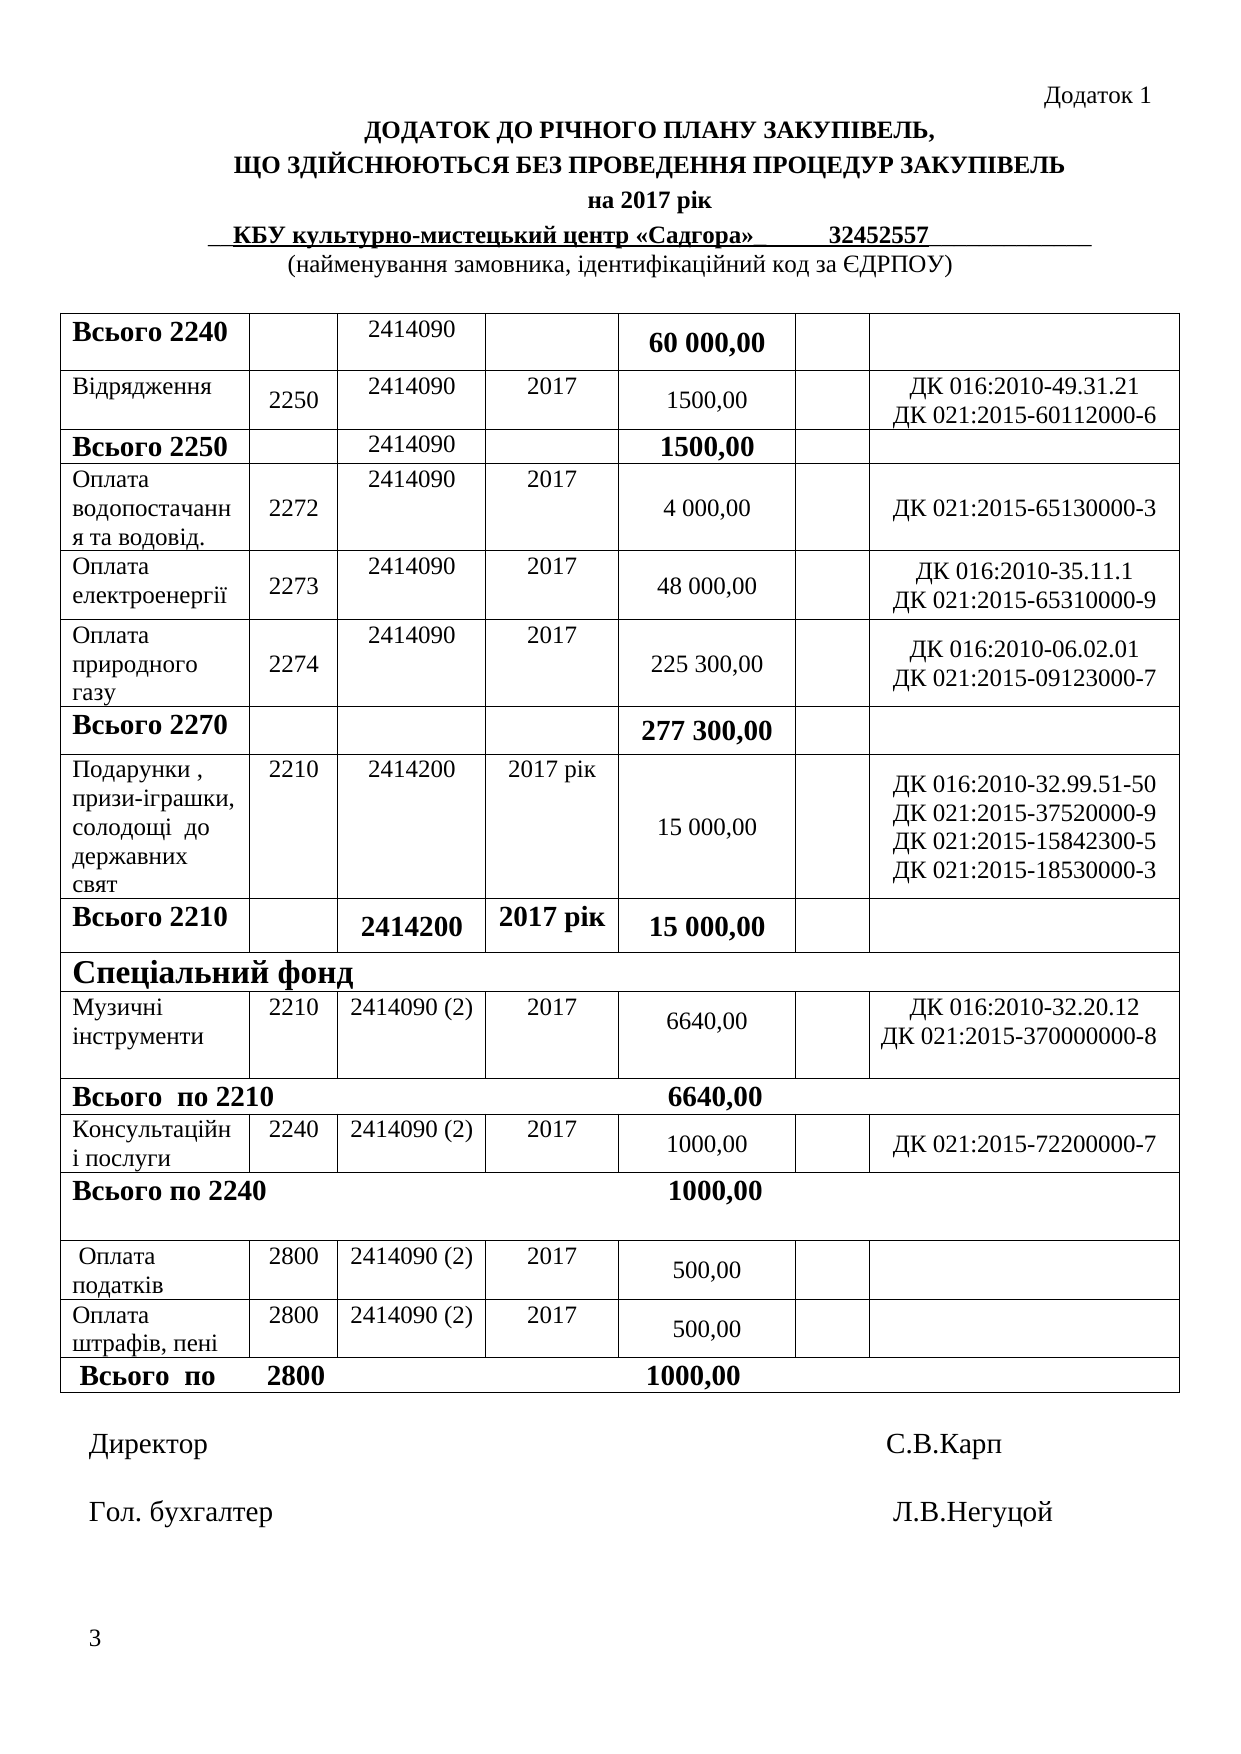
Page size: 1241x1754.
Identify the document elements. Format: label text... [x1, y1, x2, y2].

table_cell 2273 [250, 551, 337, 619]
table_cell Оплата природного газу [61, 620, 249, 706]
table_cell Консультаційні послуги [61, 1115, 249, 1172]
table_cell Оплата водопостачання та водовід. [61, 464, 249, 550]
table_cell [796, 755, 869, 898]
table_cell [796, 1300, 869, 1357]
table_cell [250, 430, 337, 463]
table_cell ДК 016:2010-06.02.01 ДК 021:2015-09123000-7 [870, 620, 1179, 706]
table_cell Всього по 2240 1000,00 [61, 1173, 1179, 1240]
table_cell [250, 314, 337, 370]
table_cell Спеціальний фонд [61, 953, 1179, 991]
table_cell 2210 [250, 992, 337, 1078]
table_cell Всього 2210 [61, 899, 249, 952]
table_cell 2414090 (2) [338, 1241, 485, 1299]
table_cell [796, 992, 869, 1078]
table_cell [796, 707, 869, 753]
table_cell 2017 [486, 371, 618, 428]
table_cell [250, 899, 337, 952]
table_cell 500,00 [619, 1300, 795, 1357]
table_cell [250, 707, 337, 753]
table_cell [870, 1241, 1179, 1299]
table_cell [870, 1300, 1179, 1357]
table_cell 2017 [486, 1300, 618, 1357]
table_cell 2017 [486, 1241, 618, 1299]
table_cell 2017 [486, 464, 618, 550]
table_cell 1500,00 [619, 371, 795, 428]
table_cell [796, 314, 869, 370]
table_cell [870, 707, 1179, 753]
table_cell 2414090 [338, 430, 485, 463]
table_cell [796, 430, 869, 463]
table_cell 2274 [250, 620, 337, 706]
table_cell [870, 314, 1179, 370]
table_cell Оплата штрафів, пені [61, 1300, 249, 1357]
table_cell 2017 рік [486, 755, 618, 898]
table_cell 2017 [486, 551, 618, 619]
table_cell 15 000,00 [619, 899, 795, 952]
table_cell [486, 430, 618, 463]
table_cell [796, 371, 869, 428]
table_cell 2800 [250, 1241, 337, 1299]
table_cell Відрядження [61, 371, 249, 428]
table_cell 277 300,00 [619, 707, 795, 753]
table_cell 2272 [250, 464, 337, 550]
table_cell ДК 021:2015-72200000-7 [870, 1115, 1179, 1172]
table_cell [338, 707, 485, 753]
table_cell Всього 2250 [61, 430, 249, 463]
table_cell ДК 016:2010-49.31.21 ДК 021:2015-60112000-6 [870, 371, 1179, 428]
table_cell 2017 рік [486, 899, 618, 952]
table_cell [486, 314, 618, 370]
table_cell 225 300,00 [619, 620, 795, 706]
table_cell 2210 [250, 755, 337, 898]
table_cell 2800 [250, 1300, 337, 1357]
table_cell 2414090 [338, 620, 485, 706]
table_cell Всього по 2210 6640,00 [61, 1079, 1179, 1113]
table_cell [796, 620, 869, 706]
table_cell 15 000,00 [619, 755, 795, 898]
table_cell Оплата електроенергії [61, 551, 249, 619]
table_cell [870, 899, 1179, 952]
table_cell 6640,00 [619, 992, 795, 1078]
table_cell Всього 2270 [61, 707, 249, 753]
table_cell 2414090 (2) [338, 1115, 485, 1172]
table_cell 2250 [250, 371, 337, 428]
table_cell 2414090 [338, 464, 485, 550]
table_cell ДК 016:2010-32.99.51-50 ДК 021:2015-37520000-9 ДК 021:2015-15842300-5 ДК 021:2015-18530000-3 [870, 755, 1179, 898]
table_cell 4 000,00 [619, 464, 795, 550]
table_cell [796, 1241, 869, 1299]
table_cell ДК 021:2015-65130000-3 [870, 464, 1179, 550]
table_cell [870, 430, 1179, 463]
table_cell 2240 [250, 1115, 337, 1172]
table_cell 2414200 [338, 899, 485, 952]
table_cell 2414200 [338, 755, 485, 898]
table_cell [486, 707, 618, 753]
table_cell ДК 016:2010-32.20.12 ДК 021:2015-370000000-8 [870, 992, 1179, 1078]
table_cell Подарунки , призи-іграшки, солодощі до державних свят [61, 755, 249, 898]
table_cell Оплата податків [61, 1241, 249, 1299]
table_cell 2414090 (2) [338, 1300, 485, 1357]
table_cell 2017 [486, 992, 618, 1078]
table_cell 2414090 [338, 551, 485, 619]
table_cell ДК 016:2010-35.11.1 ДК 021:2015-65310000-9 [870, 551, 1179, 619]
table_cell 2414090 [338, 314, 485, 370]
table_cell 1000,00 [619, 1115, 795, 1172]
table_cell [796, 464, 869, 550]
table_cell 60 000,00 [619, 314, 795, 370]
table_cell 2017 [486, 620, 618, 706]
table_cell 2414090 [338, 371, 485, 428]
table_cell 48 000,00 [619, 551, 795, 619]
text Гол. бухгалтер Л.В.Негуцой [89, 1494, 1152, 1527]
text Директор С.В.Карп [89, 1427, 1152, 1460]
table_cell [796, 899, 869, 952]
table_cell 2017 [486, 1115, 618, 1172]
table_cell 1500,00 [619, 430, 795, 463]
table_cell Всього 2240 [61, 314, 249, 370]
table_cell 500,00 [619, 1241, 795, 1299]
table_cell 2414090 (2) [338, 992, 485, 1078]
table_cell Всього по 2800 1000,00 [61, 1358, 1179, 1392]
table_cell [796, 1115, 869, 1172]
table_cell [796, 551, 869, 619]
table_cell Музичні інструменти [61, 992, 249, 1078]
